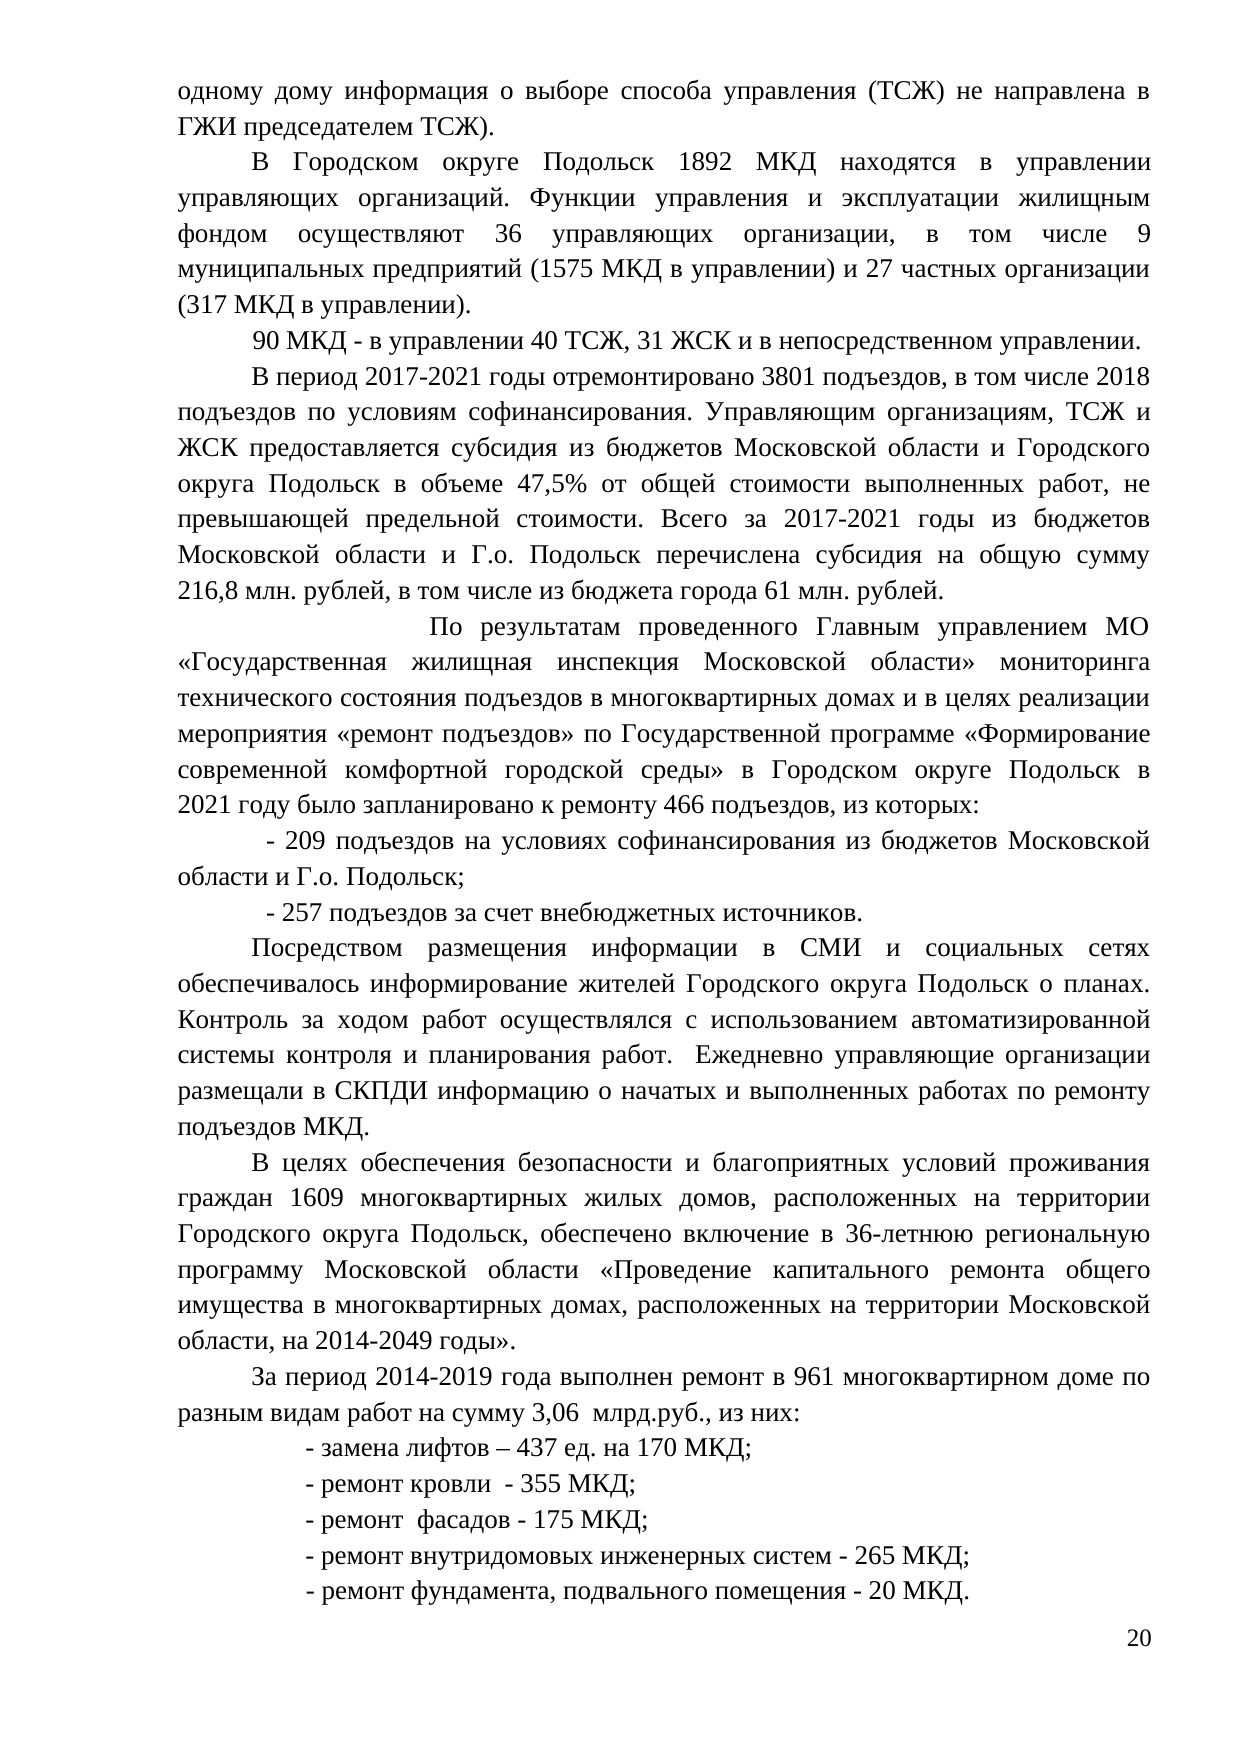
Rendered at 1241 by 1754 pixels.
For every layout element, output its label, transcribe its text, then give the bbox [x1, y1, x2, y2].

text - ремонт фундамента, подвального помещения - 20 МКД. [177, 1574, 1152, 1606]
text - ремонт внутридомовых инженерных систем - 265 МКД; [177, 1539, 1152, 1570]
text - замена лифтов – 437 ед. на 170 МКД; [177, 1432, 1152, 1463]
text 90 МКД - в управлении 40 ТСЖ, 31 ЖСК и в непосредственном управлении. [177, 324, 1152, 355]
text В целях обеспечения безопасности и благоприятных условий проживания граждан 1609 многоквартирных жилых домов, расположенных на территории Городского округа Подольск, обеспечено включение в 36-летнюю региональную программу Московской области «Проведение капитального ремонта общего имущества в многоквартирных домах, расположенных на территории Московской области, на 2014-2049 годы». [177, 1146, 1152, 1356]
text В период 2017-2021 годы отремонтировано 3801 подъездов, в том числе 2018 подъездов по условиям софинансирования. Управляющим организациям, ТСЖ и ЖСК предоставляется субсидия из бюджетов Московской области и Городского округа Подольск в объеме 47,5% от общей стоимости выполненных работ, не превышающей предельной стоимости. Всего за 2017-2021 годы из бюджетов Московской области и Г.о. Подольск перечислена субсидия на общую сумму 216,8 млн. рублей, в том числе из бюджета города 61 млн. рублей. [177, 360, 1152, 605]
text В Городском округе Подольск 1892 МКД находятся в управлении управляющих организаций. Функции управления и эксплуатации жилищным фондом осуществляют 36 управляющих организации, в том числе 9 муниципальных предприятий (1575 МКД в управлении) и 27 частных организации (317 МКД в управлении). [177, 145, 1152, 319]
text По результатам проведенного Главным управлением МО «Государственная жилищная инспекция Московской области» мониторинга технического состояния подъездов в многоквартирных домах и в целях реализации мероприятия «ремонт подъездов» по Государственной программе «Формирование современной комфортной городской среды» в Городском округе Подольск в 2021 году было запланировано к ремонту 466 подъездов, из которых: [177, 610, 1152, 819]
text За период 2014-2019 года выполнен ремонт в 961 многоквартирном доме по разным видам работ на сумму 3,06 млрд.руб., из них: [177, 1360, 1152, 1427]
text - ремонт фасадов - 175 МКД; [177, 1503, 1152, 1534]
text - 257 подъездов за счет внебюджетных источников. [177, 896, 1152, 927]
text Посредством размещения информации в СМИ и социальных сетях обеспечивалось информирование жителей Городского округа Подольск о планах. Контроль за ходом работ осуществлялся с использованием автоматизированной системы контроля и планирования работ. Ежедневно управляющие организации размещали в СКПДИ информацию о начатых и выполненных работах по ремонту подъездов МКД. [177, 931, 1152, 1141]
text - 209 подъездов на условиях софинансирования из бюджетов Московской области и Г.о. Подольск; [177, 824, 1152, 891]
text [177, 74, 1152, 141]
text - ремонт кровли - 355 МКД; [177, 1467, 1152, 1498]
